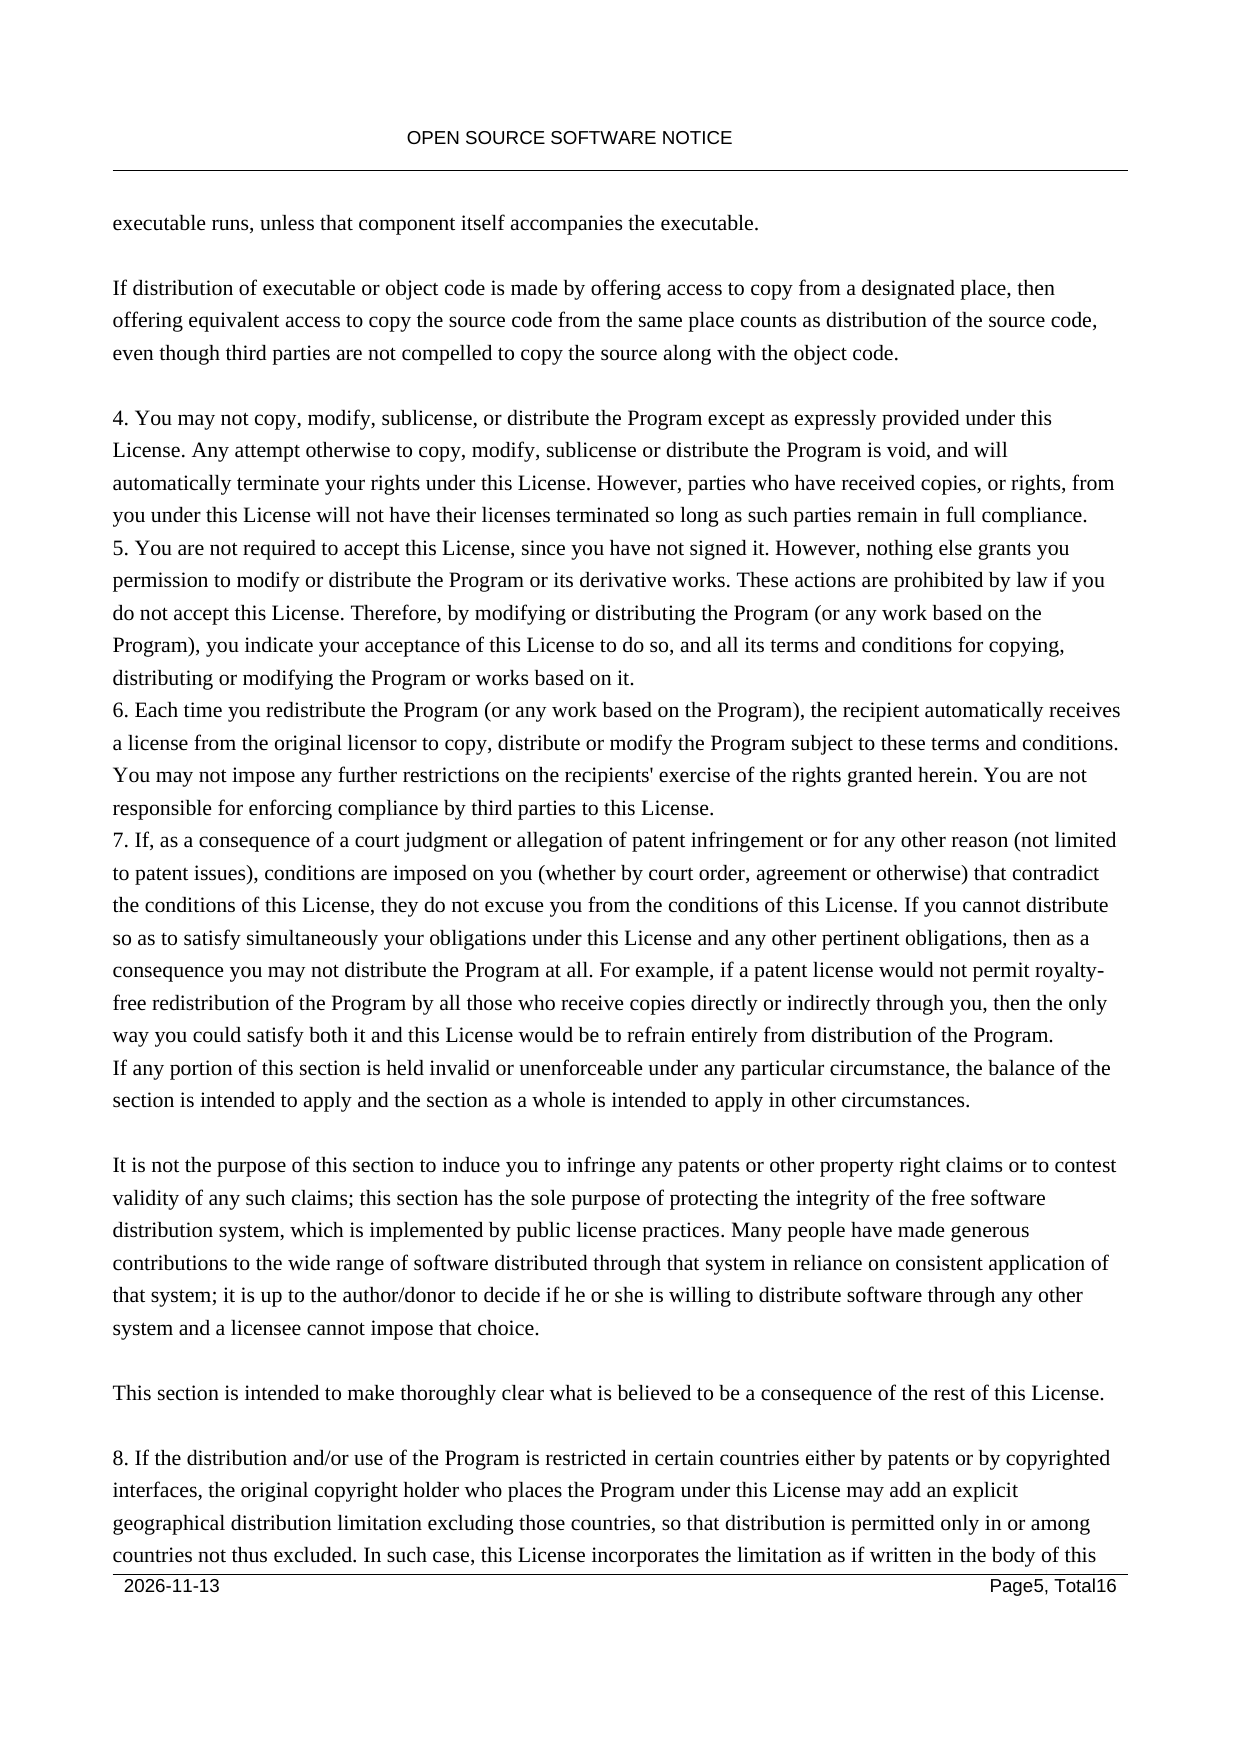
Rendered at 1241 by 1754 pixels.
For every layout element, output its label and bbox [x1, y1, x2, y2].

text [112, 206, 1128, 1571]
